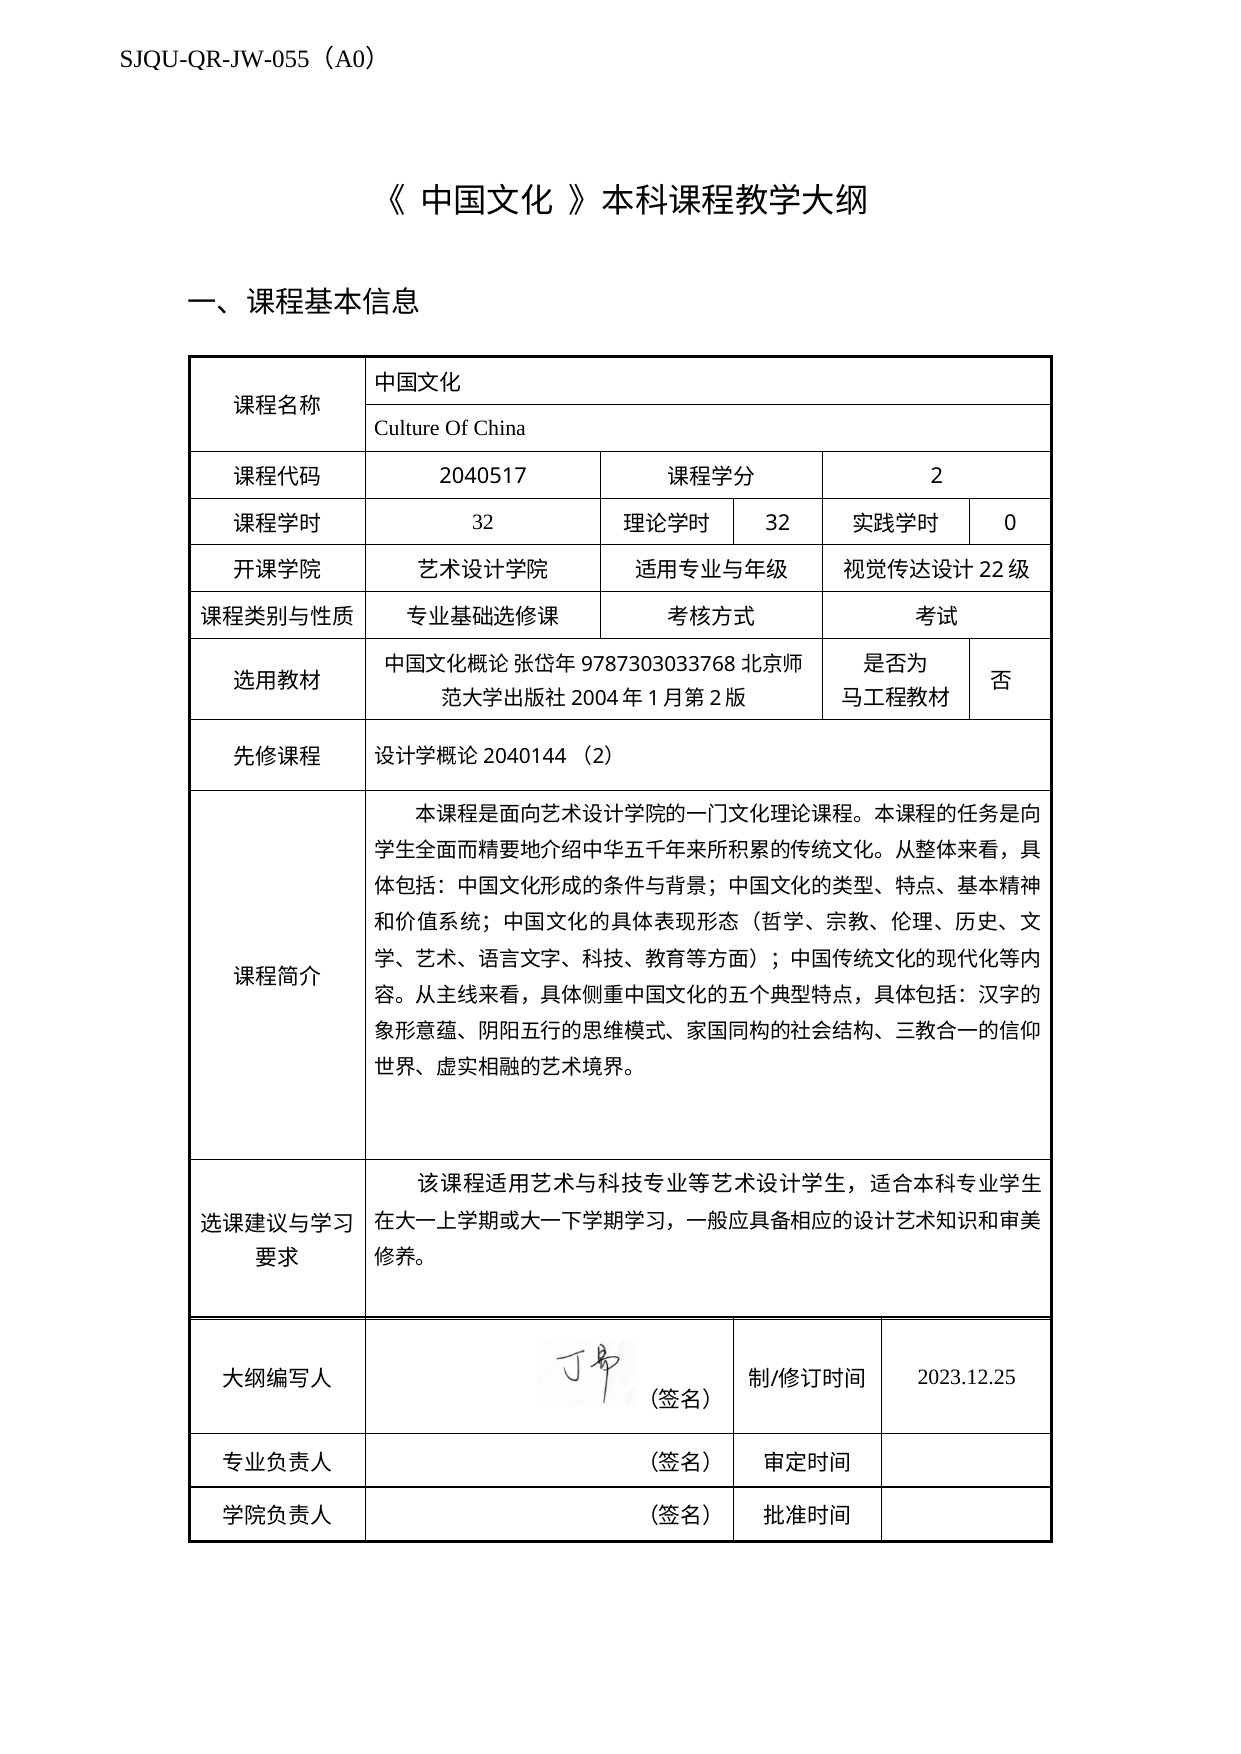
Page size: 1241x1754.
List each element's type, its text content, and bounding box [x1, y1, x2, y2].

table_cell 否 [970, 639, 1050, 719]
table_cell （签名） [366, 1488, 733, 1539]
table_cell 课程学时 [191, 499, 365, 544]
text 一、课程基本信息 [187, 266, 1053, 334]
text 《 中国文化 》本科课程教学大纲 [187, 164, 1053, 232]
table_header 课程名称 [191, 358, 365, 451]
table_cell 考试 [823, 592, 1050, 638]
table_cell 专业负责人 [191, 1434, 365, 1486]
table_cell 选用教材 [191, 639, 365, 719]
table_cell 审定时间 [734, 1434, 881, 1486]
table_cell 设计学概论 2040144 （2） [366, 720, 1050, 790]
table_cell 2040517 [366, 452, 600, 497]
table_cell 考核方式 [601, 592, 822, 638]
table_cell 开课学院 [191, 545, 365, 591]
table_cell 课程学分 [601, 452, 822, 497]
table_cell 批准时间 [734, 1488, 881, 1539]
table_cell 选课建议与学习要求 [191, 1160, 365, 1316]
table_cell 32 [734, 499, 822, 544]
table_cell 视觉传达设计22级 [823, 545, 1050, 591]
picture [536, 1339, 637, 1407]
table_cell 中国文化概论 张岱年 9787303033768 北京师范大学出版社 2004年1月第2版 [366, 639, 822, 719]
table_cell 适用专业与年级 [601, 545, 822, 591]
table_cell 先修课程 [191, 720, 365, 790]
table_cell 专业基础选修课 [366, 592, 600, 638]
table_cell 实践学时 [823, 499, 969, 544]
table_cell 课程简介 [191, 791, 365, 1159]
table_cell （签名） [366, 1320, 733, 1433]
table_cell 理论学时 [601, 499, 733, 544]
table_cell 学院负责人 [191, 1488, 365, 1539]
table_cell [882, 1488, 1050, 1539]
table_cell 2 [823, 452, 1050, 497]
table_header 中国文化 [366, 358, 1050, 404]
table_cell 0 [970, 499, 1050, 544]
table_cell 32 [366, 499, 600, 544]
table_cell 本课程是面向艺术设计学院的一门文化理论课程。本课程的任务是向学生全面而精要地介绍中华五千年来所积累的传统文化。从整体来看，具体包括：中国文化形成的条件与背景；中国文化的类型、特点、基本精神和价值系统；中国文化的具体表现形态（哲学、宗教、伦理、历史、文学、艺术、语言文字、科技、教育等方面）；中国传统文化的现代化等内容。从主线来看，具体侧重中国文化的五个典型特点，具体包括：汉字的象形意蕴、阴阳五行的思维模式、家国同构的社会结构、三教合一的信仰世界、虚实相融的艺术境界。 [366, 791, 1050, 1159]
table_cell 艺术设计学院 [366, 545, 600, 591]
table_cell 课程类别与性质 [191, 592, 365, 638]
table_cell [882, 1434, 1050, 1486]
table_cell （签名） [366, 1434, 733, 1486]
table_cell 课程代码 [191, 452, 365, 497]
table_cell 制/修订时间 [734, 1320, 881, 1433]
table_cell 该课程适用艺术与科技专业等艺术设计学生，适合本科专业学生在大一上学期或大一下学期学习，一般应具备相应的设计艺术知识和审美修养。 [366, 1160, 1050, 1316]
table_cell 大纲编写人 [191, 1320, 365, 1433]
table_cell Culture Of China [366, 405, 1050, 451]
table_cell 是否为 马工程教材 [823, 639, 969, 719]
table_cell 2023.12.25 [882, 1320, 1050, 1433]
